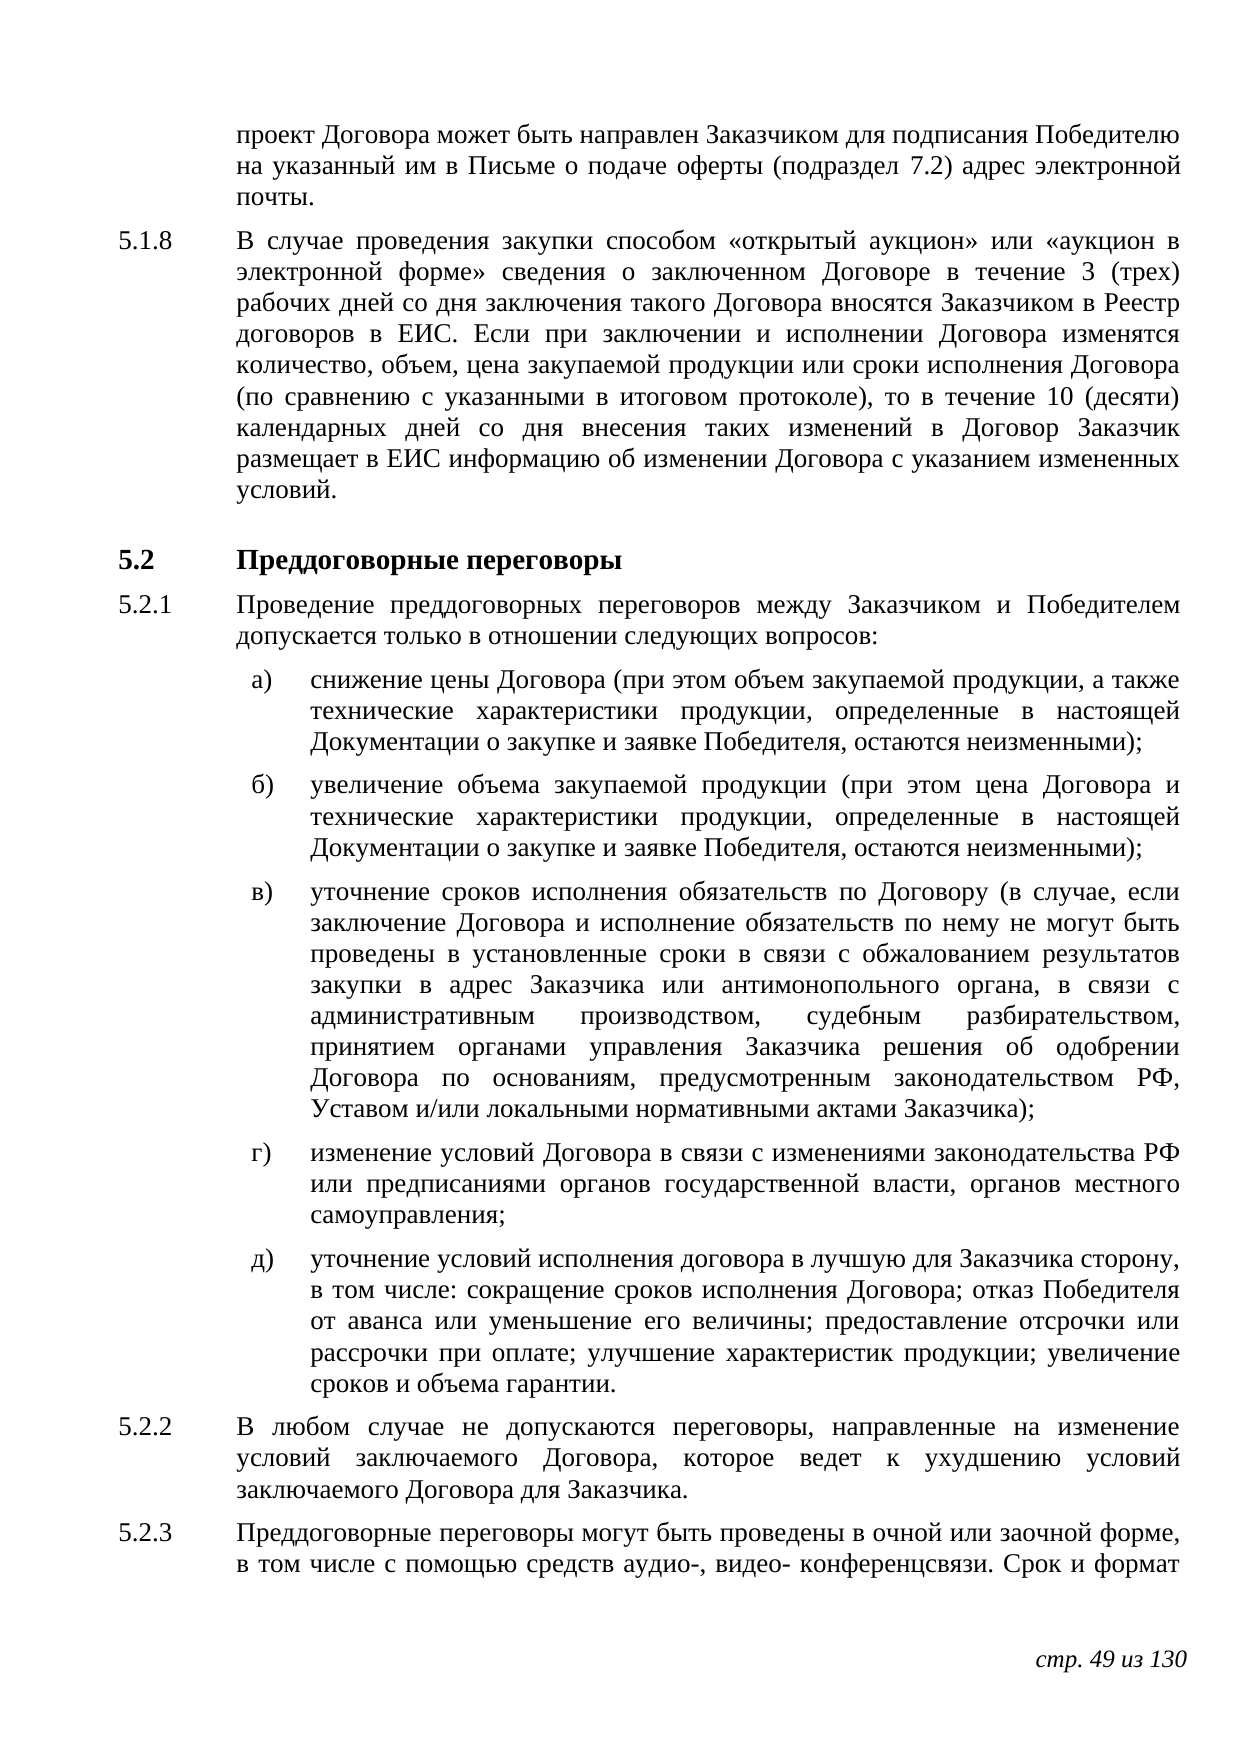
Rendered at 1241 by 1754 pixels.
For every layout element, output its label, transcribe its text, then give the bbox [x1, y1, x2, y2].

text уточнение сроков исполнения обязательств по Договору (в случае, если заключение Договора и исполнение обязательств по нему не могут быть проведены в установленные сроки в связи с обжалованием результатов закупки в адрес Заказчика или антимонопольного органа, в связи с административным производством, судебным разбирательством, принятием органами управления Заказчика решения об одобрении Договора по основаниям, предусмотренным законодательством РФ, Уставом и/или локальными нормативными актами Заказчика); [251, 874, 1181, 1124]
subtitle Преддоговорные переговоры [118, 542, 1181, 575]
text увеличение объема закупаемой продукции (при этом цена Договора и технические характеристики продукции, определенные в настоящей Документации о закупке и заявке Победителя, остаются неизменными); [251, 769, 1181, 862]
text изменение условий Договора в связи с изменениями законодательства РФ или предписаниями органов государственной власти, органов местного самоуправления; [251, 1136, 1181, 1230]
text снижение цены Договора (при этом объем закупаемой продукции, а также технические характеристики продукции, определенные в настоящей Документации о закупке и заявке Победителя, остаются неизменными); [251, 663, 1181, 756]
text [118, 1516, 1181, 1579]
text В случае проведения закупки способом «открытый аукцион» или «аукцион в электронной форме» сведения о заключенном Договоре в течение 3 (трех) рабочих дней со дня заключения такого Договора вносятся Заказчиком в Реестр договоров в ЕИС. Если при заключении и исполнении Договора изменятся количество, объем, цена закупаемой продукции или сроки исполнения Договора (по сравнению с указанными в итоговом протоколе), то в течение 10 (десяти) календарных дней со дня внесения таких изменений в Договор Заказчик размещает в ЕИС информацию об изменении Договора с указанием измененных условий. [118, 224, 1181, 504]
text уточнение условий исполнения договора в лучшую для Заказчика сторону, в том числе: сокращение сроков исполнения Договора; отказ Победителя от аванса или уменьшение его величины; предоставление отсрочки или рассрочки при оплате; улучшение характеристик продукции; увеличение сроков и объема гарантии. [251, 1242, 1181, 1398]
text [118, 118, 1181, 212]
text Проведение преддоговорных переговоров между Заказчиком и Победителем допускается только в отношении следующих вопросов: [118, 588, 1181, 650]
text В любом случае не допускаются переговоры, направленные на изменение условий заключаемого Договора, которое ведет к ухудшению условий заключаемого Договора для Заказчика. [118, 1410, 1181, 1504]
